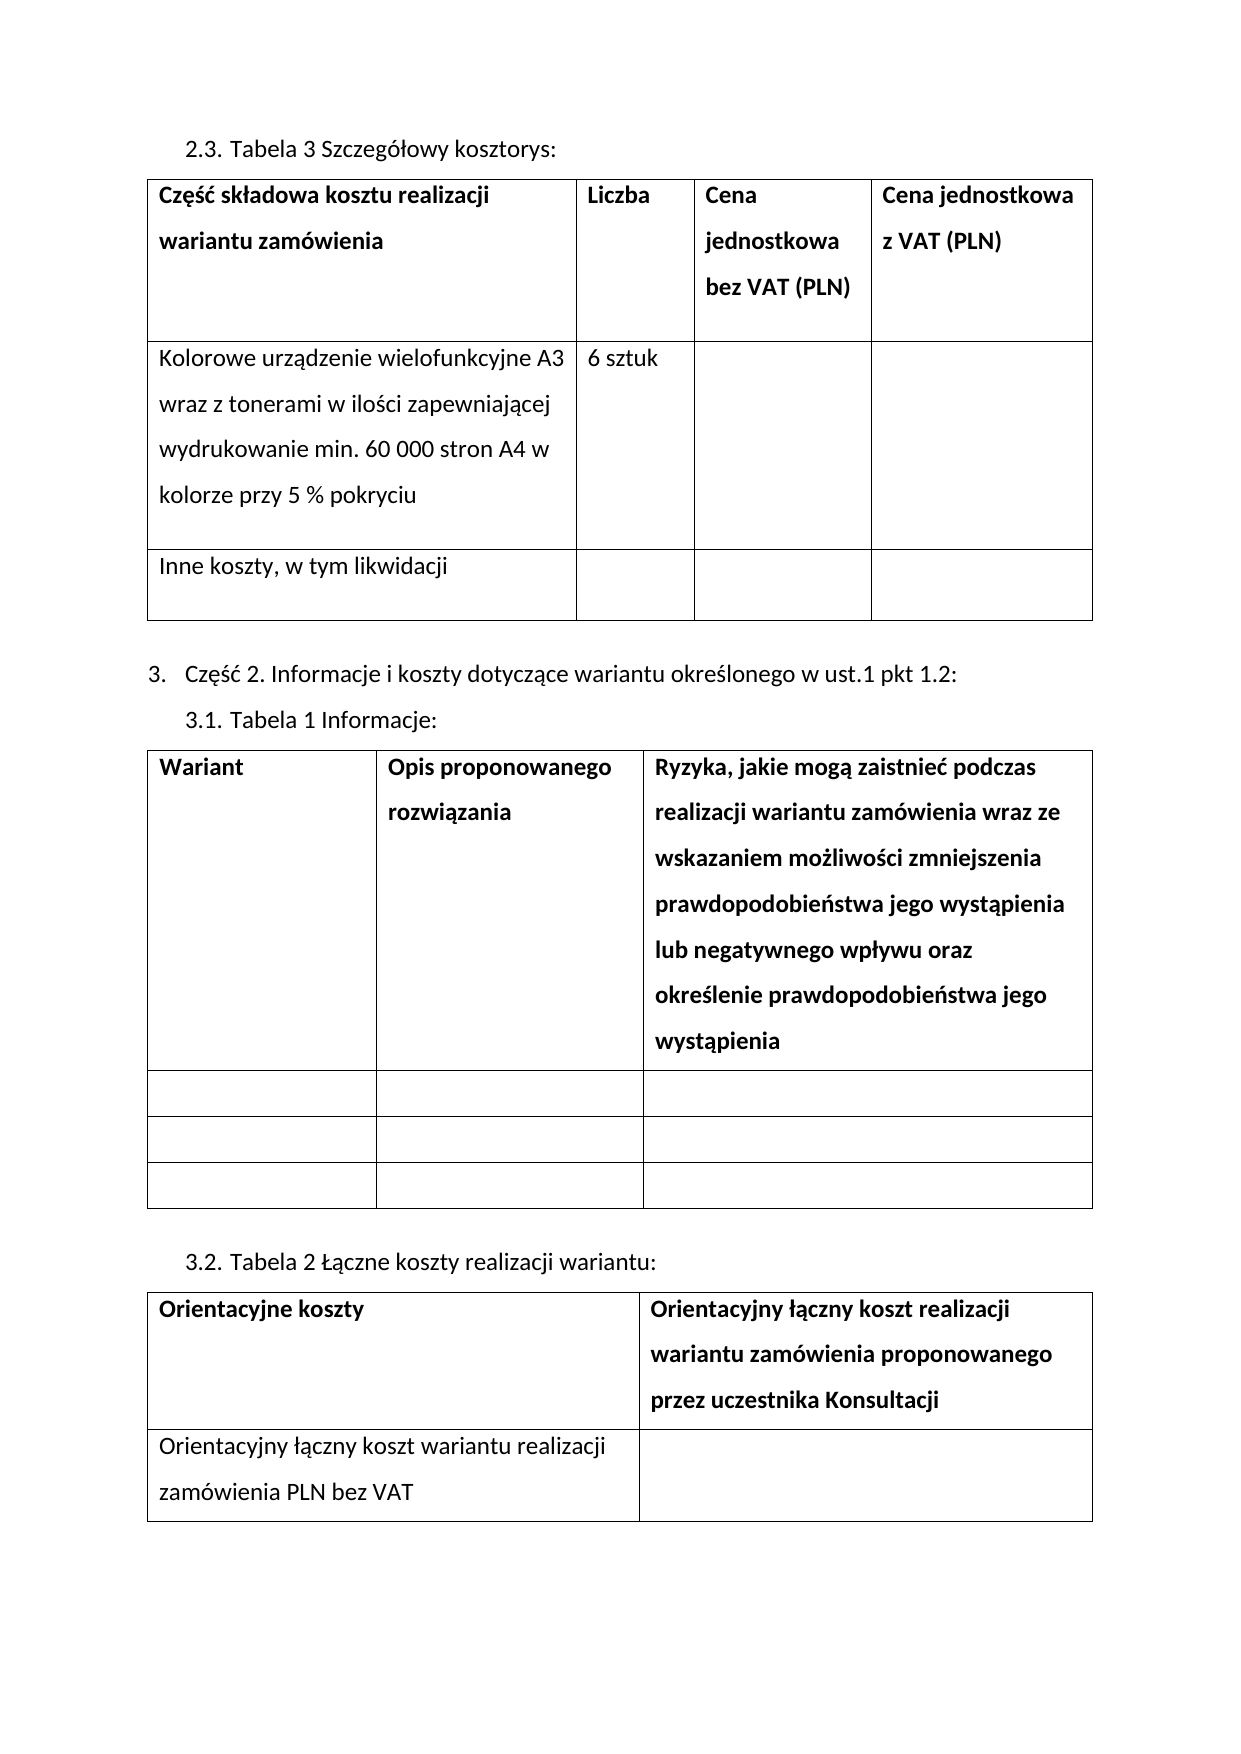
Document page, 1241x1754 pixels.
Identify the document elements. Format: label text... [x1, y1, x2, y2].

table_cell [577, 550, 694, 620]
list Tabela 3 Szczegółowy kosztorys: [185, 133, 1093, 163]
table_cell [377, 1071, 643, 1116]
table_cell [695, 550, 871, 620]
table_cell [644, 1163, 1092, 1207]
table_cell [148, 1163, 376, 1207]
list Część 2. Informacje i koszty dotyczące wariantu określonego w ust.1 pkt 1.2: [148, 658, 1093, 689]
table_cell [148, 1071, 376, 1116]
table_header Liczba [577, 180, 694, 341]
table_header Cena jednostkowa bez VAT (PLN) [695, 180, 871, 341]
table_cell [695, 342, 871, 549]
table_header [640, 1293, 1092, 1429]
table_header Opis proponowanego rozwiązania [377, 751, 643, 1070]
table_cell [872, 342, 1092, 549]
table_header Część składowa kosztu realizacji wariantu zamówienia [148, 180, 576, 341]
table_cell [644, 1117, 1092, 1162]
table_cell [872, 550, 1092, 620]
table_header Orientacyjne koszty [148, 1293, 639, 1429]
table_cell [148, 1117, 376, 1162]
list Tabela 2 Łączne koszty realizacji wariantu: [185, 1246, 1093, 1277]
table_cell [377, 1163, 643, 1207]
table_cell 6 sztuk [577, 342, 694, 549]
table_cell Orientacyjny łączny koszt wariantu realizacji zamówienia PLN bez VAT [148, 1430, 639, 1521]
table_header Ryzyka, jakie mogą zaistnieć podczas realizacji wariantu zamówienia wraz ze wskazaniem możliwości zmniejszenia prawdopodobieństwa jego wystąpienia lub negatywnego wpływu oraz określenie prawdopodobieństwa jego wystąpienia [644, 751, 1092, 1070]
table_cell Inne koszty, w tym likwidacji [148, 550, 576, 620]
list Tabela 1 Informacje: [185, 704, 1093, 734]
table_cell [644, 1071, 1092, 1116]
table_cell Kolorowe urządzenie wielofunkcyjne A3 wraz z tonerami w ilości zapewniającej wydrukowanie min. 60 000 stron A4 w kolorze przy 5 % pokryciu [148, 342, 576, 549]
table_cell [640, 1430, 1092, 1521]
table_header Cena jednostkowa z VAT (PLN) [872, 180, 1092, 341]
table_header Wariant [148, 751, 376, 1070]
table_cell [377, 1117, 643, 1162]
